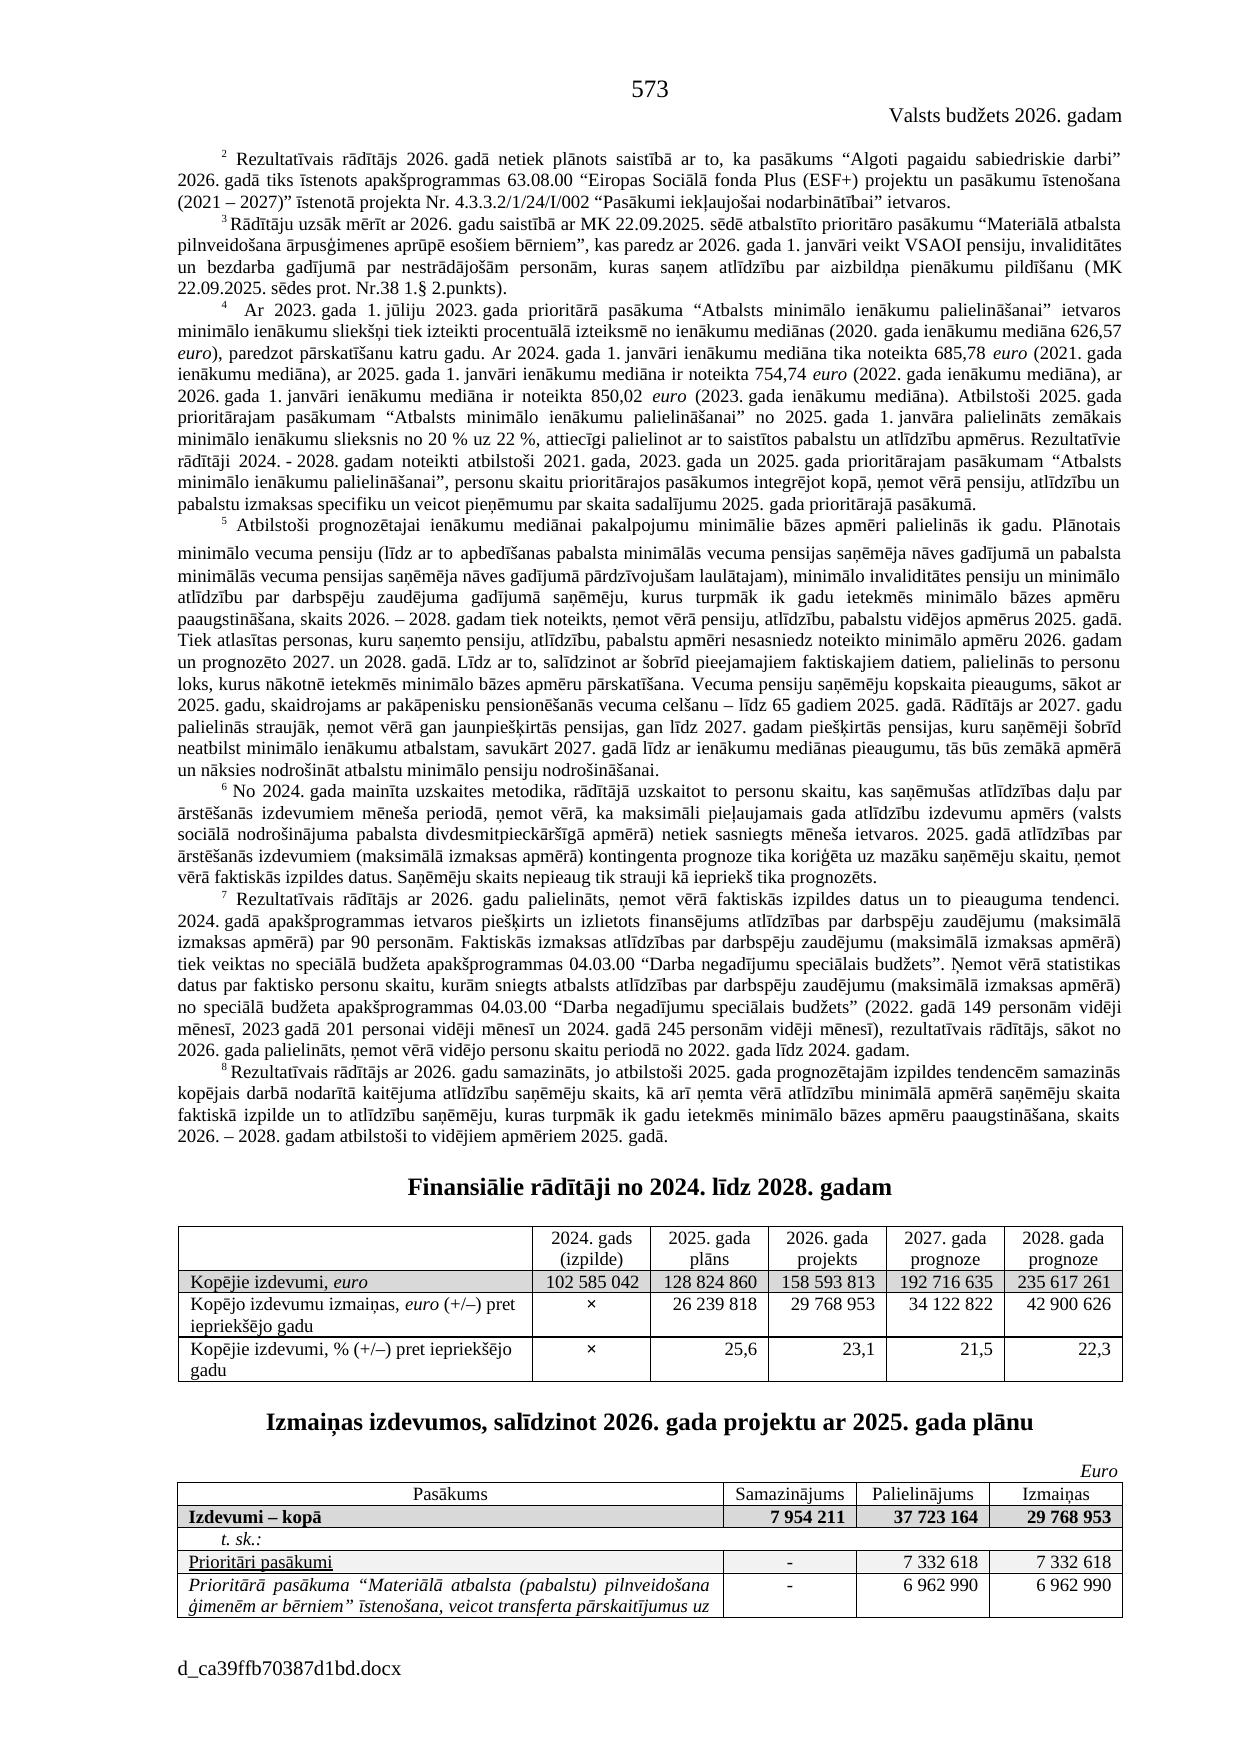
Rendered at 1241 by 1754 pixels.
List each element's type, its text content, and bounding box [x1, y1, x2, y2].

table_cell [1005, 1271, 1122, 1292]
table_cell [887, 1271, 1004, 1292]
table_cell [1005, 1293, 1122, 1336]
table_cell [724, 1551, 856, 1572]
text 5 Atbilstoši prognozētajai ienākumu mediānai pakalpojumu minimālie bāzes apmēri palielinās ik gadu. Plānotais minimālo vecuma pensiju (līdz ar to apbedīšanas pabalsta minimālās vecuma pensijas saņēmēja nāves gadījumā un pabalsta minimālās vecuma pensijas saņēmēja nāves gadījumā pārdzīvojušam laulātajam), minimālo invaliditātes pensiju un minimālo atlīdzību par darbspēju zaudējuma gadījumā saņēmēju, kurus turpmāk ik gadu ietekmēs minimālo bāzes apmēru paaugstināšana, skaits 2026. – 2028. gadam tiek noteikts, ņemot vērā pensiju, atlīdzību, pabalstu vidējos apmērus 2025. gadā. Tiek atlasītas personas, kuru saņemto pensiju, atlīdzību, pabalstu apmēri nesasniedz noteikto minimālo apmēru 2026. gadam un prognozēto 2027. un 2028. gadā. Līdz ar to, salīdzinot ar šobrīd pieejamajiem faktiskajiem datiem, palielinās to personu loks, kurus nākotnē ietekmēs minimālo bāzes apmēru pārskatīšana. Vecuma pensiju saņēmēju kopskaita pieaugums, sākot ar 2025. gadu, skaidrojams ar pakāpenisku pensionēšanās vecuma celšanu – līdz 65 gadiem 2025. gadā. Rādītājs ar 2027. gadu palielinās straujāk, ņemot vērā gan jaunpiešķirtās pensijas, gan līdz 2027. gadam piešķirtās pensijas, kuru saņēmēji šobrīd neatbilst minimālo ienākumu atbalstam, savukārt 2027. gadā līdz ar ienākumu mediānas pieaugumu, tās būs zemākā apmērā un nāksies nodrošināt atbalstu minimālo pensiju nodrošināšanai. [177, 514, 1122, 780]
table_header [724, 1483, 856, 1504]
text 2 Rezultatīvais rādītājs 2026. gadā netiek plānots saistībā ar to, ka pasākums “Algoti pagaidu sabiedriskie darbi” 2026. gadā tiks īstenots apakšprogrammas 63.08.00 “Eiropas Sociālā fonda Plus (ESF+) projektu un pasākumu īstenošana (2021 – 2027)” īstenotā projekta Nr. 4.3.3.2/1/24/I/002 “Pasākumi iekļaujošai nodarbinātībai” ietvaros. [177, 148, 1122, 212]
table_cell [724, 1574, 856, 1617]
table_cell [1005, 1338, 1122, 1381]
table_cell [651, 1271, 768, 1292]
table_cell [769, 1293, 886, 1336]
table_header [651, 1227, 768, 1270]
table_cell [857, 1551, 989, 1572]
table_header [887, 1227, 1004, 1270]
text 8 Rezultatīvais rādītājs ar 2026. gadu samazināts, jo atbilstoši 2025. gada prognozētajām izpildes tendencēm samazinās kopējais darbā nodarītā kaitējuma atlīdzību saņēmēju skaits, kā arī ņemta vērā atlīdzību minimālā apmērā saņēmēju skaita faktiskā izpilde un to atlīdzību saņēmēju, kuras turpmāk ik gadu ietekmēs minimālo bāzes apmēru paaugstināšana, skaits 2026. – 2028. gadam atbilstoši to vidējiem apmēriem 2025. gadā. [177, 1061, 1122, 1147]
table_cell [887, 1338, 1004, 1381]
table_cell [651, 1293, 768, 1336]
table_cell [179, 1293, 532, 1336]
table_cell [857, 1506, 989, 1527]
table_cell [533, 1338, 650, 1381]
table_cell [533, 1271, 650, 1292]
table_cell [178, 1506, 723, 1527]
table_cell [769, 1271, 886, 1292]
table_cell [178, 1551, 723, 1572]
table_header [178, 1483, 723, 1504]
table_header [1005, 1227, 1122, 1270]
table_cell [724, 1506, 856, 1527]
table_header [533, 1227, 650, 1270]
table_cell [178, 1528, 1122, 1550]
text 4 Ar 2023. gada 1. jūliju 2023. gada prioritārā pasākuma “Atbalsts minimālo ienākumu palielināšanai” ietvaros minimālo ienākumu sliekšņi tiek izteikti procentuālā izteiksmē no ienākumu mediānas (2020. gada ienākumu mediāna 626,57 euro), paredzot pārskatīšanu katru gadu. Ar 2024. gada 1. janvāri ienākumu mediāna tika noteikta 685,78 euro (2021. gada ienākumu mediāna), ar 2025. gada 1. janvāri ienākumu mediāna ir noteikta 754,74 euro (2022. gada ienākumu mediāna), ar 2026. gada 1. janvāri ienākumu mediāna ir noteikta 850,02 euro (2023. gada ienākumu mediāna). Atbilstoši 2025. gada prioritārajam pasākumam “Atbalsts minimālo ienākumu palielināšanai” no 2025. gada 1. janvāra palielināts zemākais minimālo ienākumu slieksnis no 20 % uz 22 %, attiecīgi palielinot ar to saistītos pabalstu un atlīdzību apmērus. Rezultatīvie rādītāji 2024. - 2028. gadam noteikti atbilstoši 2021. gada, 2023. gada un 2025. gada prioritārajam pasākumam “Atbalsts minimālo ienākumu palielināšanai”, personu skaitu prioritārajos pasākumos integrējot kopā, ņemot vērā pensiju, atlīdzību un pabalstu izmaksas specifiku un veicot pieņēmumu par skaita sadalījumu 2025. gada prioritārajā pasākumā. [177, 299, 1122, 514]
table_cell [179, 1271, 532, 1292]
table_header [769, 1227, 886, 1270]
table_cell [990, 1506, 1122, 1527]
text 3 Rādītāju uzsāk mērīt ar 2026. gadu saistībā ar MK 22.09.2025. sēdē atbalstīto prioritāro pasākumu “Materiālā atbalsta pilnveidošana ārpusģimenes aprūpē esošiem bērniem”, kas paredz ar 2026. gada 1. janvāri veikt VSAOI pensiju, invaliditātes un bezdarba gadījumā par nestrādājošām personām, kuras saņem atlīdzību par aizbildņa pienākumu pildīšanu (MK 22.09.2025. sēdes prot. Nr.38 1.§ 2.punkts). [177, 212, 1122, 299]
text 6 No 2024. gada mainīta uzskaites metodika, rādītājā uzskaitot to personu skaitu, kas saņēmušas atlīdzības daļu par ārstēšanās izdevumiem mēneša periodā, ņemot vērā, ka maksimāli pieļaujamais gada atlīdzību izdevumu apmērs (valsts sociālā nodrošinājuma pabalsta divdesmitpieckāršīgā apmērā) netiek sasniegts mēneša ietvaros. 2025. gadā atlīdzības par ārstēšanās izdevumiem (maksimālā izmaksas apmērā) kontingenta prognoze tika koriģēta uz mazāku saņēmēju skaitu, ņemot vērā faktiskās izpildes datus. Saņēmēju skaits nepieaug tik strauji kā iepriekš tika prognozēts. [177, 780, 1122, 888]
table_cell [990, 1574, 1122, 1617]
text 7 Rezultatīvais rādītājs ar 2026. gadu palielināts, ņemot vērā faktiskās izpildes datus un to pieauguma tendenci. 2024. gadā apakšprogrammas ietvaros piešķirts un izlietots finansējums atlīdzības par darbspēju zaudējumu (maksimālā izmaksas apmērā) par 90 personām. Faktiskās izmaksas atlīdzības par darbspēju zaudējumu (maksimālā izmaksas apmērā) tiek veiktas no speciālā budžeta apakšprogrammas 04.03.00 “Darba negadījumu speciālais budžets”. Ņemot vērā statistikas datus par faktisko personu skaitu, kurām sniegts atbalsts atlīdzības par darbspēju zaudējumu (maksimālā izmaksas apmērā) no speciālā budžeta apakšprogrammas 04.03.00 “Darba negadījumu speciālais budžets” (2022. gadā 149 personām vidēji mēnesī, 2023 gadā 201 personai vidēji mēnesī un 2024. gadā 245 personām vidēji mēnesī), rezultatīvais rādītājs, sākot no 2026. gada palielināts, ņemot vērā vidējo personu skaitu periodā no 2022. gada līdz 2024. gadam. [177, 888, 1122, 1061]
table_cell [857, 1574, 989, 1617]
text Euro [1002, 1460, 1122, 1482]
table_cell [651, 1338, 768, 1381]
text Izmaiņas izdevumos, salīdzinot 2026. gada projektu ar 2025. gada plānu [177, 1407, 1122, 1435]
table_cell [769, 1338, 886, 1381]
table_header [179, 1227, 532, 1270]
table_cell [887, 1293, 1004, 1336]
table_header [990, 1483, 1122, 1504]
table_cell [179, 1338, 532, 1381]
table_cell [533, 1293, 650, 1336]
text Finansiālie rādītāji no 2024. līdz 2028. gadam [177, 1172, 1122, 1201]
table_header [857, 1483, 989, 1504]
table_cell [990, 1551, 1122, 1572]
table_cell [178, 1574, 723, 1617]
